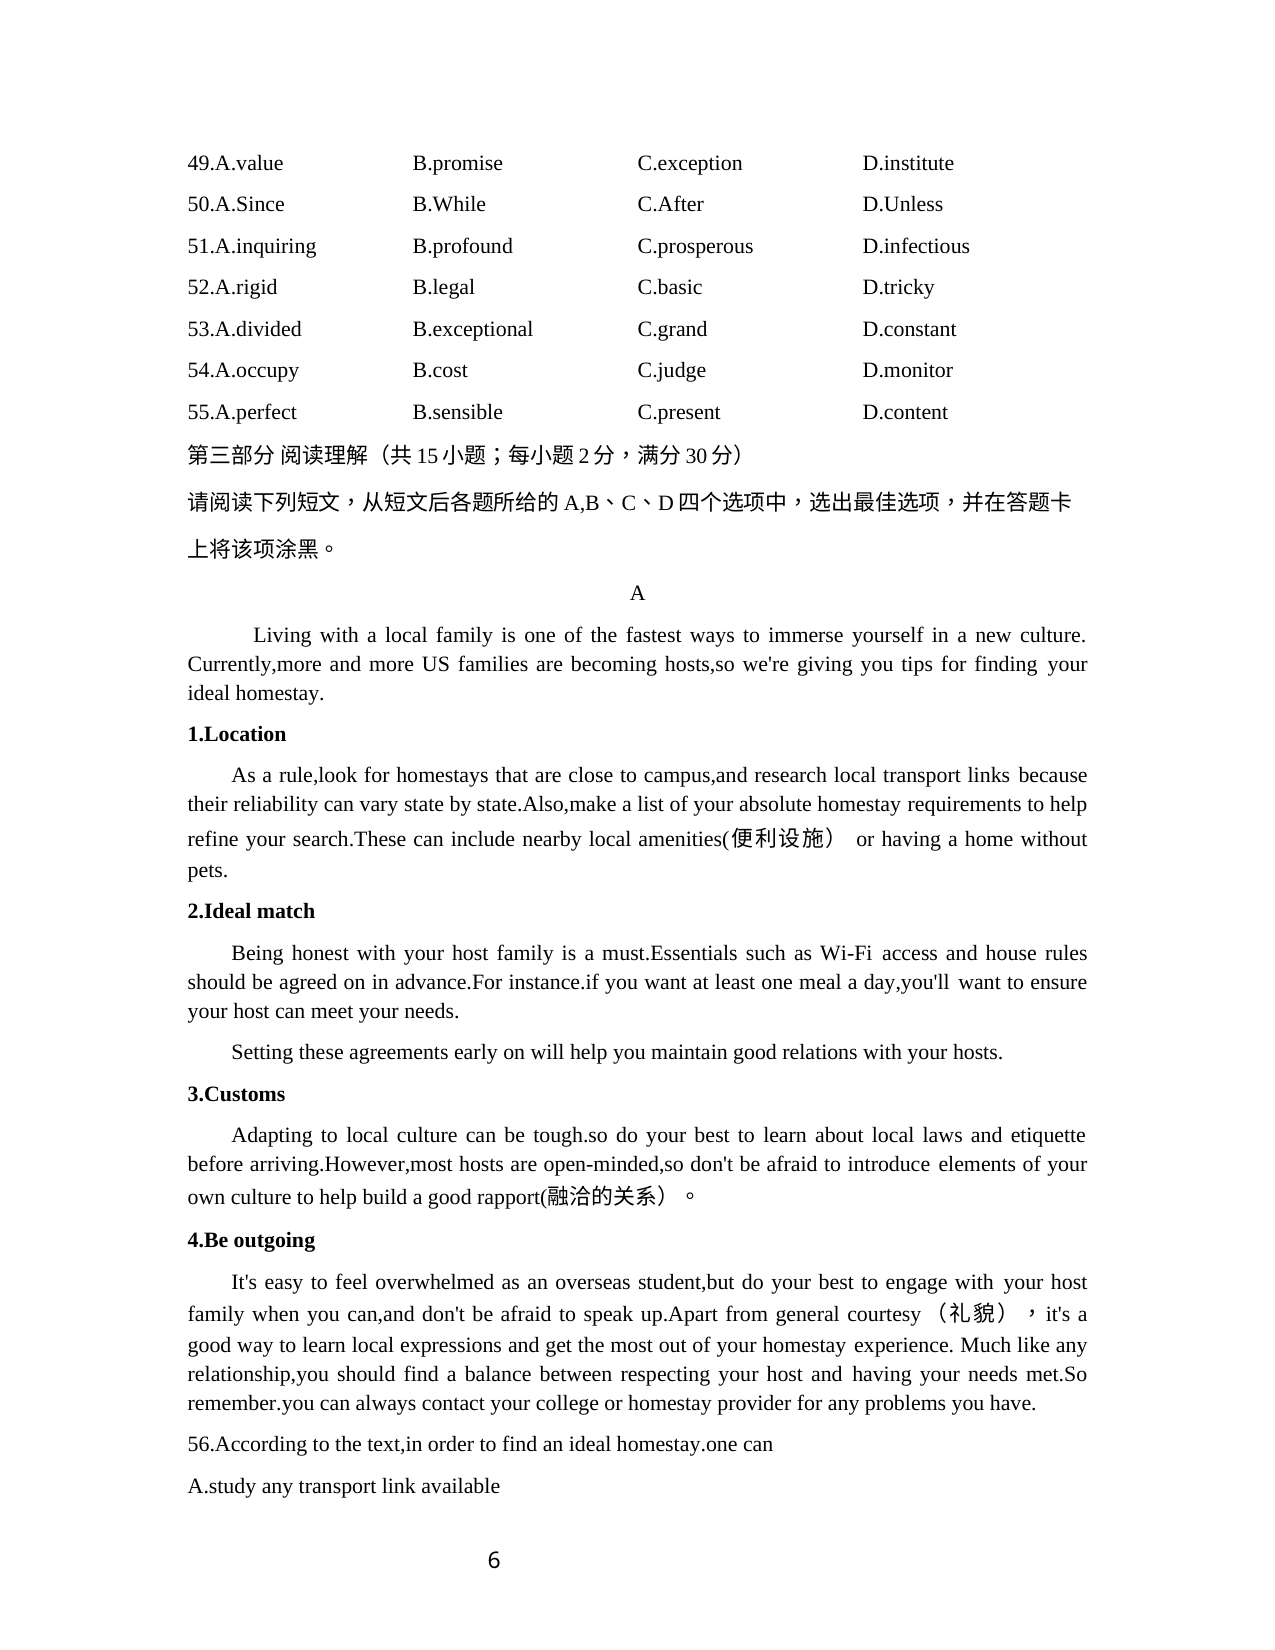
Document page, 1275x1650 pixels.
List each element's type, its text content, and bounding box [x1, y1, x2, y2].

text 第三部分 阅读理解（共15小题；每小题2分，满分30分） [187, 440, 1087, 470]
text 2.Ideal match [187, 898, 1087, 923]
text 53.A.divided B.exceptional C.grand D.constant [187, 316, 1087, 341]
text Living with a local family is one of the fastest ways to immerse yourself in a new culture. Currently,more and more US families are becoming hosts,so we're giving you tips for finding your ideal homestay. [187, 622, 1087, 705]
text 52.A.rigid B.legal C.basic D.tricky [187, 274, 1087, 299]
text 49.A.value B.promise C.exception D.institute [187, 150, 1087, 175]
text A.study any transport link available [187, 1473, 1087, 1498]
text 1.Location [187, 721, 1087, 746]
text 54.A.occupy B.cost C.judge D.monitor [187, 357, 1087, 382]
text Setting these agreements early on will help you maintain good relations with your hosts. [187, 1039, 1087, 1064]
text Adapting to local culture can be tough.so do your best to learn about local laws and etiquette before arriving.However,most hosts are open-minded,so don't be afraid to introduce elements of your own culture to help build a good rapport(融洽的关系）。 [187, 1122, 1087, 1210]
text 55.A.perfect B.sensible C.present D.content [187, 399, 1087, 424]
text Being honest with your host family is a must.Essentials such as Wi-Fi access and house rules should be agreed on in advance.For instance.if you want at least one meal a day,you'll want to ensure your host can meet your needs. [187, 940, 1087, 1023]
text 上将该项涂黑。 [187, 533, 1087, 563]
text 3.Customs [187, 1081, 1087, 1106]
text 4.Be outgoing [187, 1227, 1087, 1252]
text 56.According to the text,in order to find an ideal homestay.one can [187, 1431, 1087, 1456]
text A [187, 580, 1087, 605]
text 50.A.Since B.While C.After D.Unless [187, 191, 1087, 217]
text It's easy to feel overwhelmed as an overseas student,but do your best to engage with your host family when you can,and don't be afraid to speak up.Apart from general courtesy（礼貌），it's a good way to learn local expressions and get the most out of your homestay experience. Much like any relationship,you should find a balance between respecting your host and having your needs met.So remember.you can always contact your college or homestay provider for any problems you have. [187, 1269, 1087, 1415]
text As a rule,look for homestays that are close to campus,and research local transport links because their reliability can vary state by state.Also,make a list of your absolute homestay requirements to help refine your search.These can include nearby local amenities(便利设施） or having a home without pets. [187, 762, 1087, 882]
text 请阅读下列短文，从短文后各题所给的A,B、C、D四个选项中，选出最佳选项，并在答题卡 [187, 487, 1087, 517]
text 51.A.inquiring B.profound C.prosperous D.infectious [187, 233, 1087, 258]
